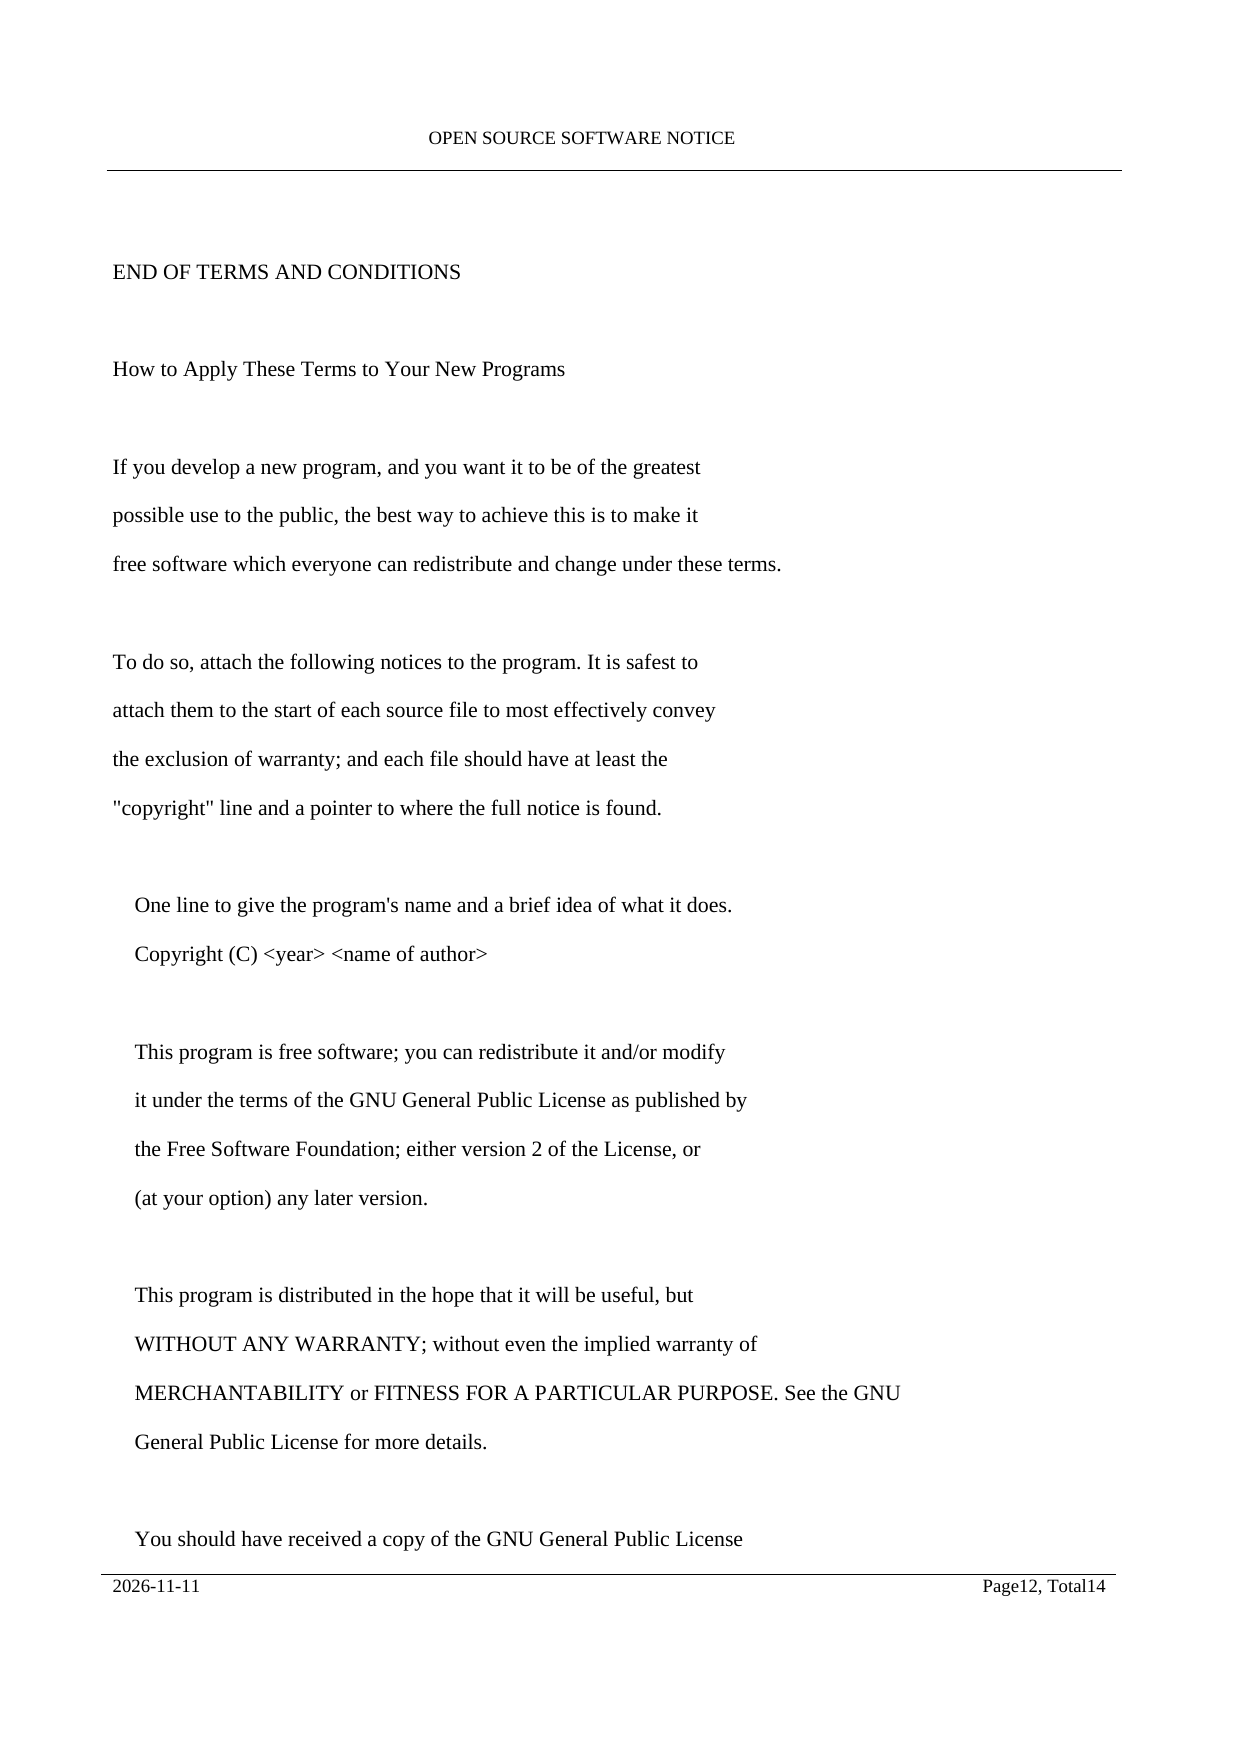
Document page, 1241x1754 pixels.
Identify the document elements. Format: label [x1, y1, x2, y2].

text [112, 206, 1128, 1555]
